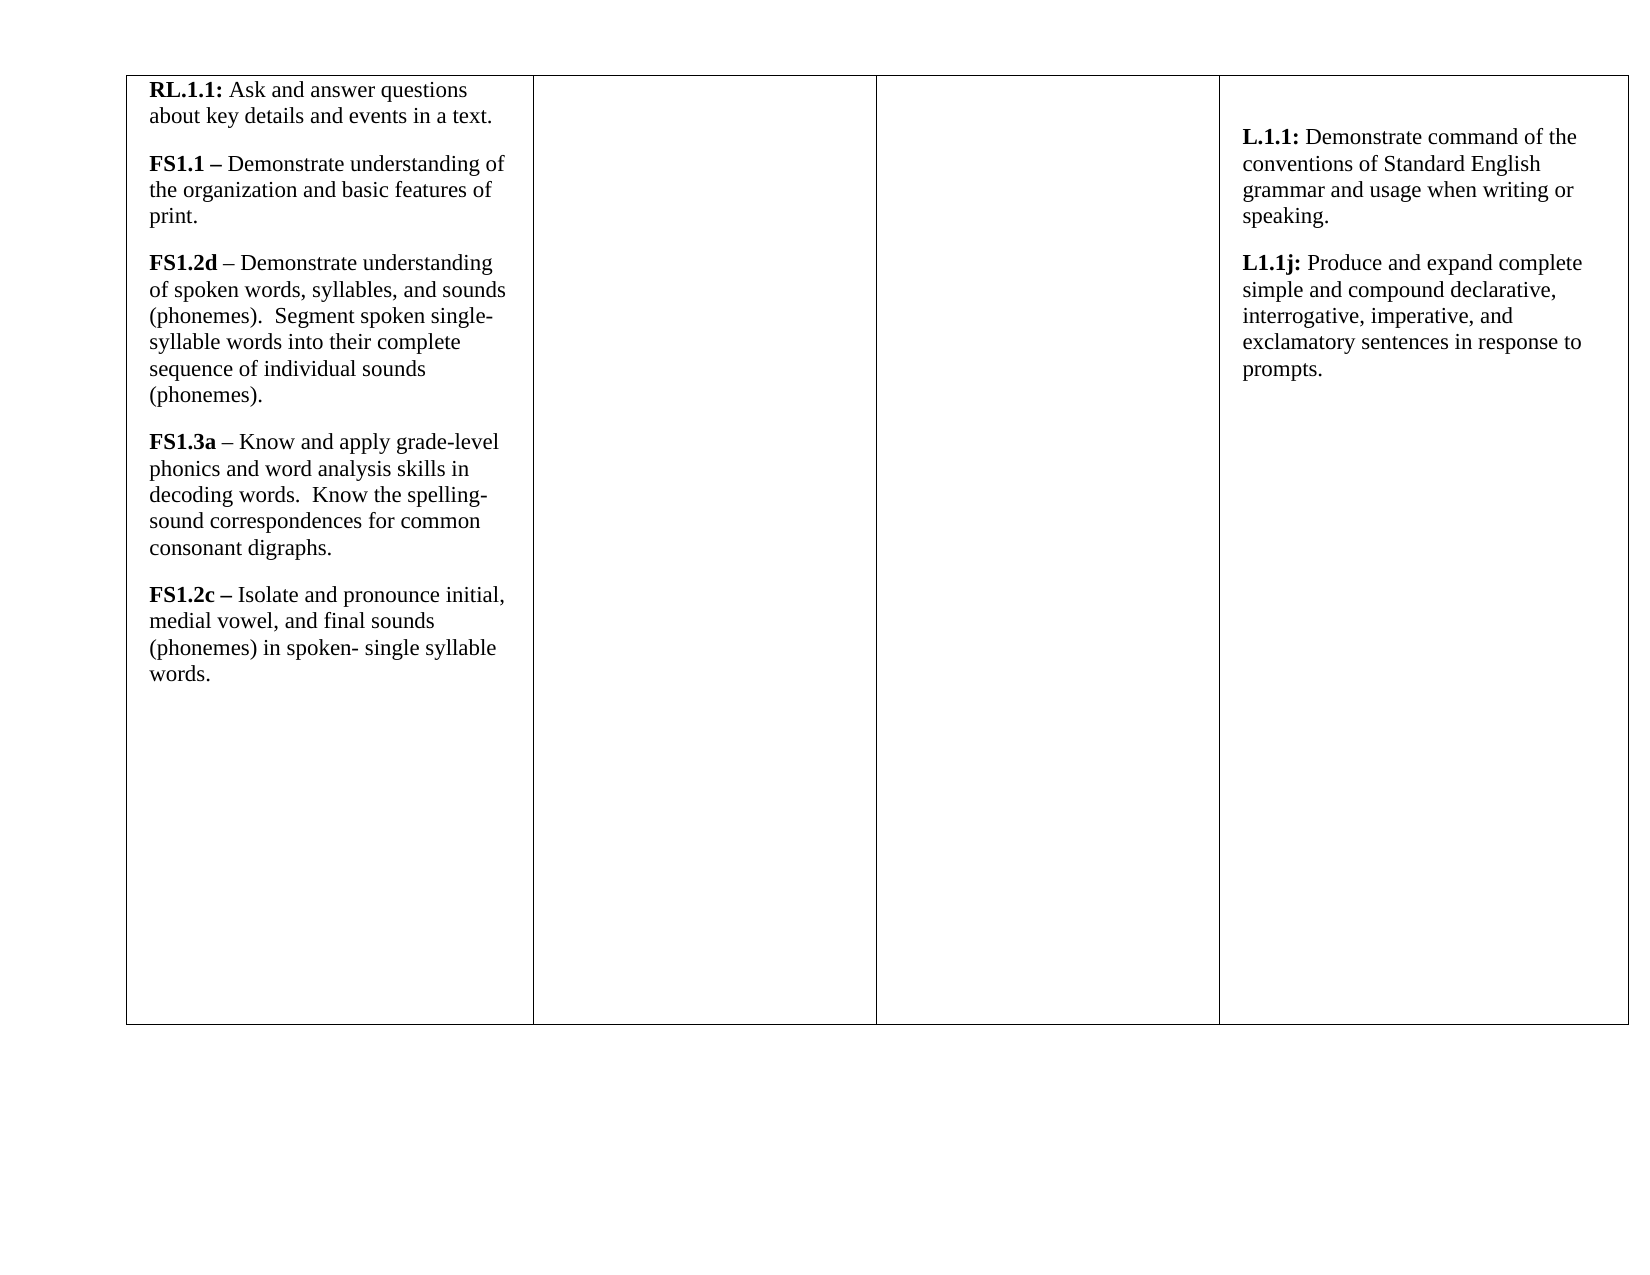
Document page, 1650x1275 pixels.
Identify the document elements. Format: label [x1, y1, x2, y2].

table_cell [534, 76, 876, 1024]
table_cell [877, 76, 1219, 1024]
table_cell [1220, 76, 1628, 1024]
table_cell [127, 76, 533, 1024]
